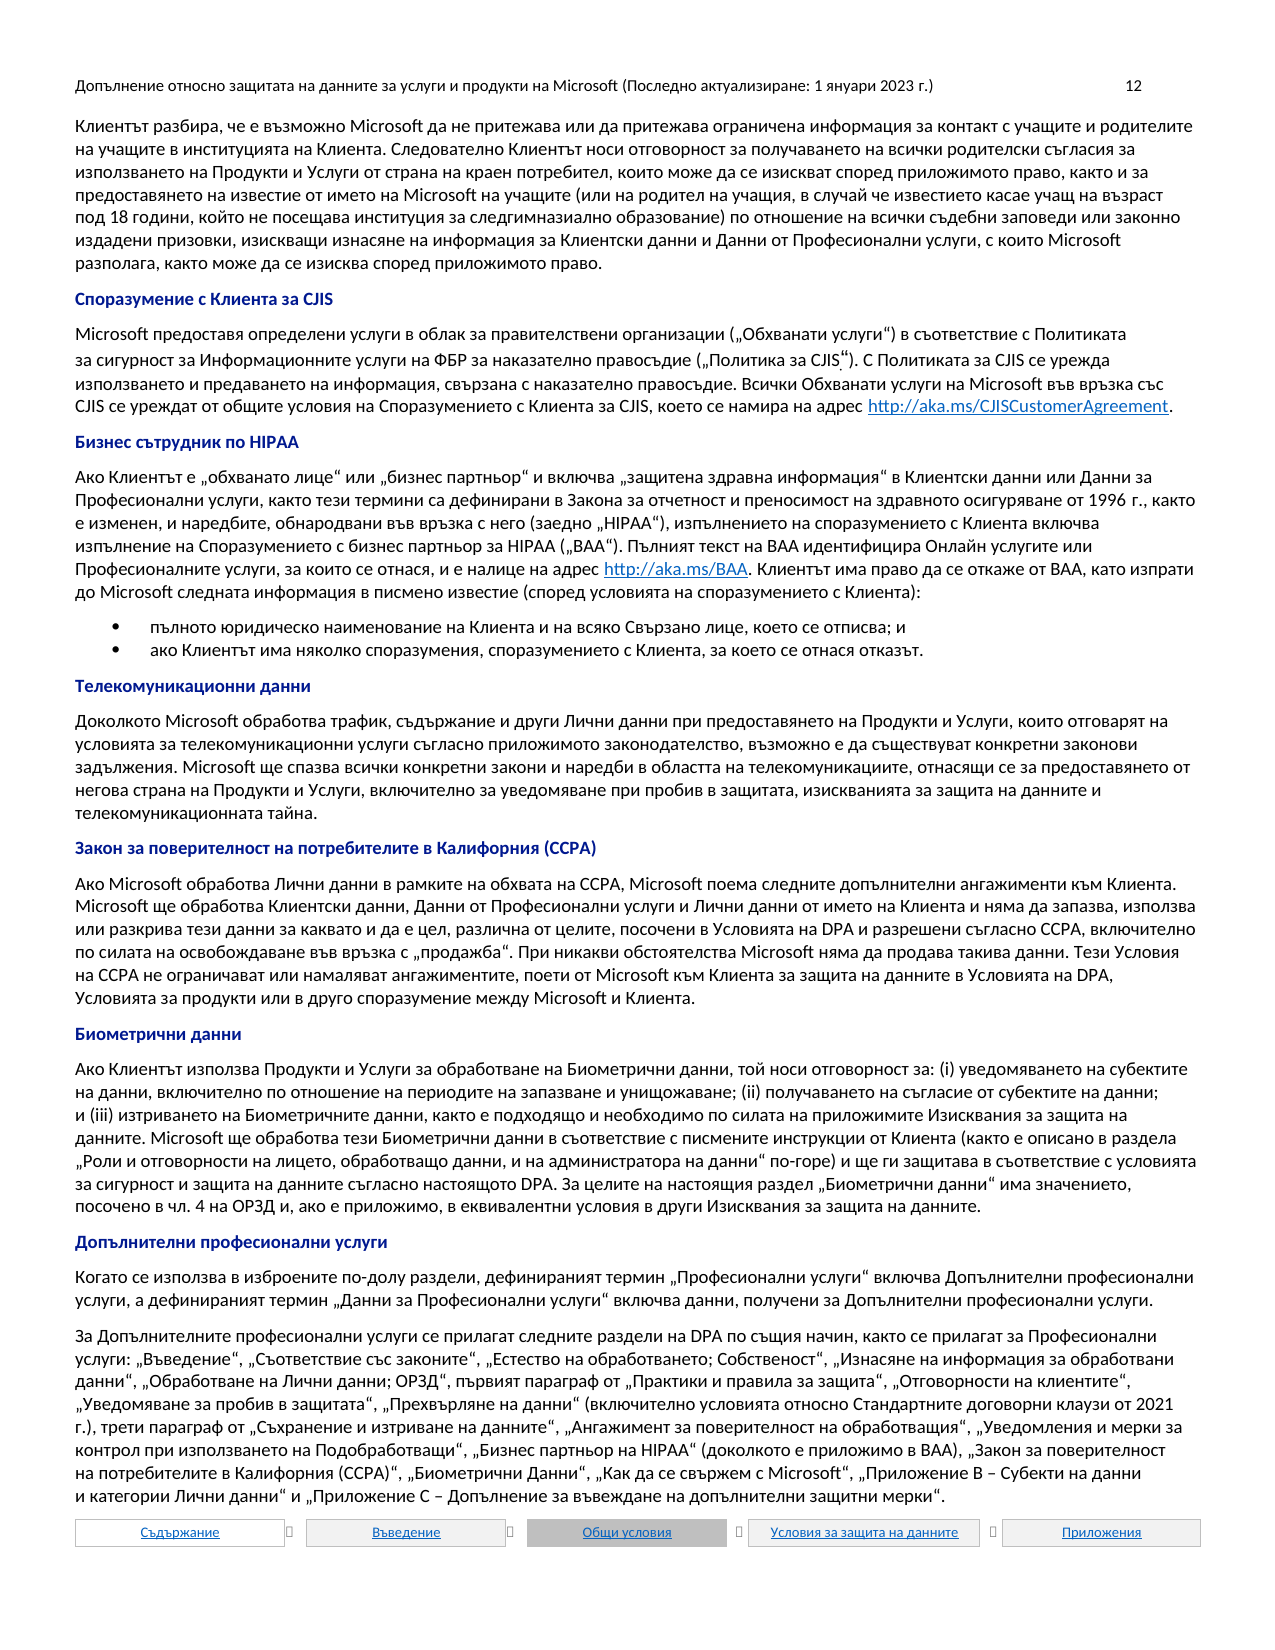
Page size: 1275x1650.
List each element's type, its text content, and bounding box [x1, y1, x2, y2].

list За Допълнителните професионални услуги се прилагат следните раздели на DPA по същия начин, както се прилагат за Професионални услуги: „Въведение“, „Съответствие със законите“, „Естество на обработването; Собственост“, „Изнасяне на информация за обработвани данни“, „Обработване на Лични данни; ОРЗД“, първият параграф от „Практики и правила за защита“, „Отговорности на клиентите“, „Уведомяване за пробив в защитата“, „Прехвърляне на данни“ (включително условията относно Стандартните договорни клаузи от 2021 г.), трети параграф от „Съхранение и изтриване на данните“, „Ангажимент за поверителност на обработващия“, „Уведомления и мерки за контрол при използването на Подобработващи“, „Бизнес партньор на HIPAA“ (доколкото е приложимо в BAA), „Закон за поверителност на потребителите в Калифорния (CCPA)“, „Биометрични Данни“, „Как да се свържем с Microsoft“, „Приложение B – Субекти на данни и категории Лични данни“ и „Приложение C – Допълнение за въвеждане на допълнителни защитни мерки“. [75, 1324, 1200, 1507]
list Ако Клиентът е „обхванато лице“ или „бизнес партньор“ и включва „защитена здравна информация“ в Клиентски данни или Данни за Професионални услуги, както тези термини са дефинирани в Закона за отчетност и преносимост на здравното осигуряване от 1996 г., както е изменен, и наредбите, обнародвани във връзка с него (заедно „HIPAA“), изпълнението на споразумението с Клиента включва изпълнение на Споразумението с бизнес партньор за HIPAA („BAA“). Пълният текст на BAA идентифицира Онлайн услугите или Професионалните услуги, за които се отнася, и е налице на адрес http://aka.ms/BAA. Клиентът има право да се откаже от BAA, като изпрати до Microsoft следната информация в писмено известие (според условията на споразумението с Клиента): [75, 465, 1200, 603]
list пълното юридическо наименование на Клиента и на всяко Свързано лице, което се отписва; и [112, 615, 1200, 638]
subtitle Допълнителни професионални услуги [75, 1230, 1200, 1253]
subtitle Биометрични данни [75, 1022, 1200, 1044]
subtitle Закон за поверителност на потребителите в Калифорния (CCPA) [75, 836, 1200, 859]
list Microsoft предоставя определени услуги в облак за правителствени организации („Обхванати услуги“) в съответствие с Политиката за сигурност за Информационните услуги на ФБР за наказателно правосъдие („Политика за CJISׅ“). С Политиката за CJIS се урежда използването и предаването на информация, свързана с наказателно правосъдие. Всички Обхванати услуги на Microsoft във връзка със CJIS се уреждат от общите условия на Споразумението с Клиента за CJIS, което се намира на адрес http://aka.ms/CJISCustomerAgreement. [75, 322, 1200, 417]
subtitle Споразумение с Клиента за CJIS [75, 287, 1200, 310]
subtitle Бизнес сътрудник по HIPAA [75, 430, 1200, 453]
subtitle Телекомуникационни данни [75, 674, 1200, 697]
list Когато се използва в изброените по-долу раздели, дефинираният термин „Професионални услуги“ включва Допълнителни професионални услуги, а дефинираният термин „Данни за Професионални услуги“ включва данни, получени за Допълнителни професионални услуги. [75, 1265, 1200, 1311]
text Ако Клиентът използва Продукти и Услуги за обработване на Биометрични данни, той носи отговорност за: (i) уведомяването на субектите на данни, включително по отношение на периодите на запазване и унищожаване; (ii) получаването на съгласие от субектите на данни; и (iii) изтриването на Биометричните данни, както е подходящо и необходимо по силата на приложимите Изисквания за защита на данните. Microsoft ще обработва тези Биометрични данни в съответствие с писмените инструкции от Клиента (както е описано в раздела „Роли и отговорности на лицето, обработващо данни, и на администратора на данни“ по-горе) и ще ги защитава в съответствие с условията за сигурност и защита на данните съгласно настоящото DPA. За целите на настоящия раздел „Биометрични данни“ има значението, посочено в чл. 4 на ОРЗД и, ако е приложимо, в еквивалентни условия в други Изисквания за защита на данните. [75, 1057, 1200, 1217]
list Клиентът разбира, че е възможно Microsoft да не притежава или да притежава ограничена информация за контакт с учащите и родителите на учащите в институцията на Клиента. Следователно Клиентът носи отговорност за получаването на всички родителски съгласия за използването на Продукти и Услуги от страна на краен потребител, които може да се изискват според приложимото право, както и за предоставянето на известие от името на Microsoft на учащите (или на родител на учащия, в случай че известието касае учащ на възраст под 18 години, който не посещава институция за следгимназиално образование) по отношение на всички съдебни заповеди или законно издадени призовки, изискващи изнасяне на информация за Клиентски данни и Данни от Професионални услуги, с които Microsoft разполага, както може да се изисква според приложимото право. [75, 114, 1200, 274]
list Доколкото Microsoft обработва трафик, съдържание и други Лични данни при предоставянето на Продукти и Услуги, които отговарят на условията за телекомуникационни услуги съгласно приложимото законодателство, възможно е да съществуват конкретни законови задължения. Microsoft ще спазва всички конкретни закони и наредби в областта на телекомуникациите, отнасящи се за предоставянето от негова страна на Продукти и Услуги, включително за уведомяване при пробив в защитата, изискванията за защита на данните и телекомуникационната тайна. [75, 709, 1200, 824]
list Ако Microsoft обработва Лични данни в рамките на обхвата на CCPA, Microsoft поема следните допълнителни ангажименти към Клиента. Microsoft ще обработва Клиентски данни, Данни от Професионални услуги и Лични данни от името на Клиента и няма да запазва, използва или разкрива тези данни за каквато и да е цел, различна от целите, посочени в Условията на DPA и разрешени съгласно CCPA, включително по силата на освобождаване във връзка с „продажба“. При никакви обстоятелства Microsoft няма да продава такива данни. Тези Условия на CCPA не ограничават или намаляват ангажиментите, поети от Microsoft към Клиента за защита на данните в Условията на DPA, Условията за продукти или в друго споразумение между Microsoft и Клиента. [75, 872, 1200, 1009]
list ако Клиентът има няколко споразумения, споразумението с Клиента, за което се отнася отказът. [112, 638, 1200, 661]
